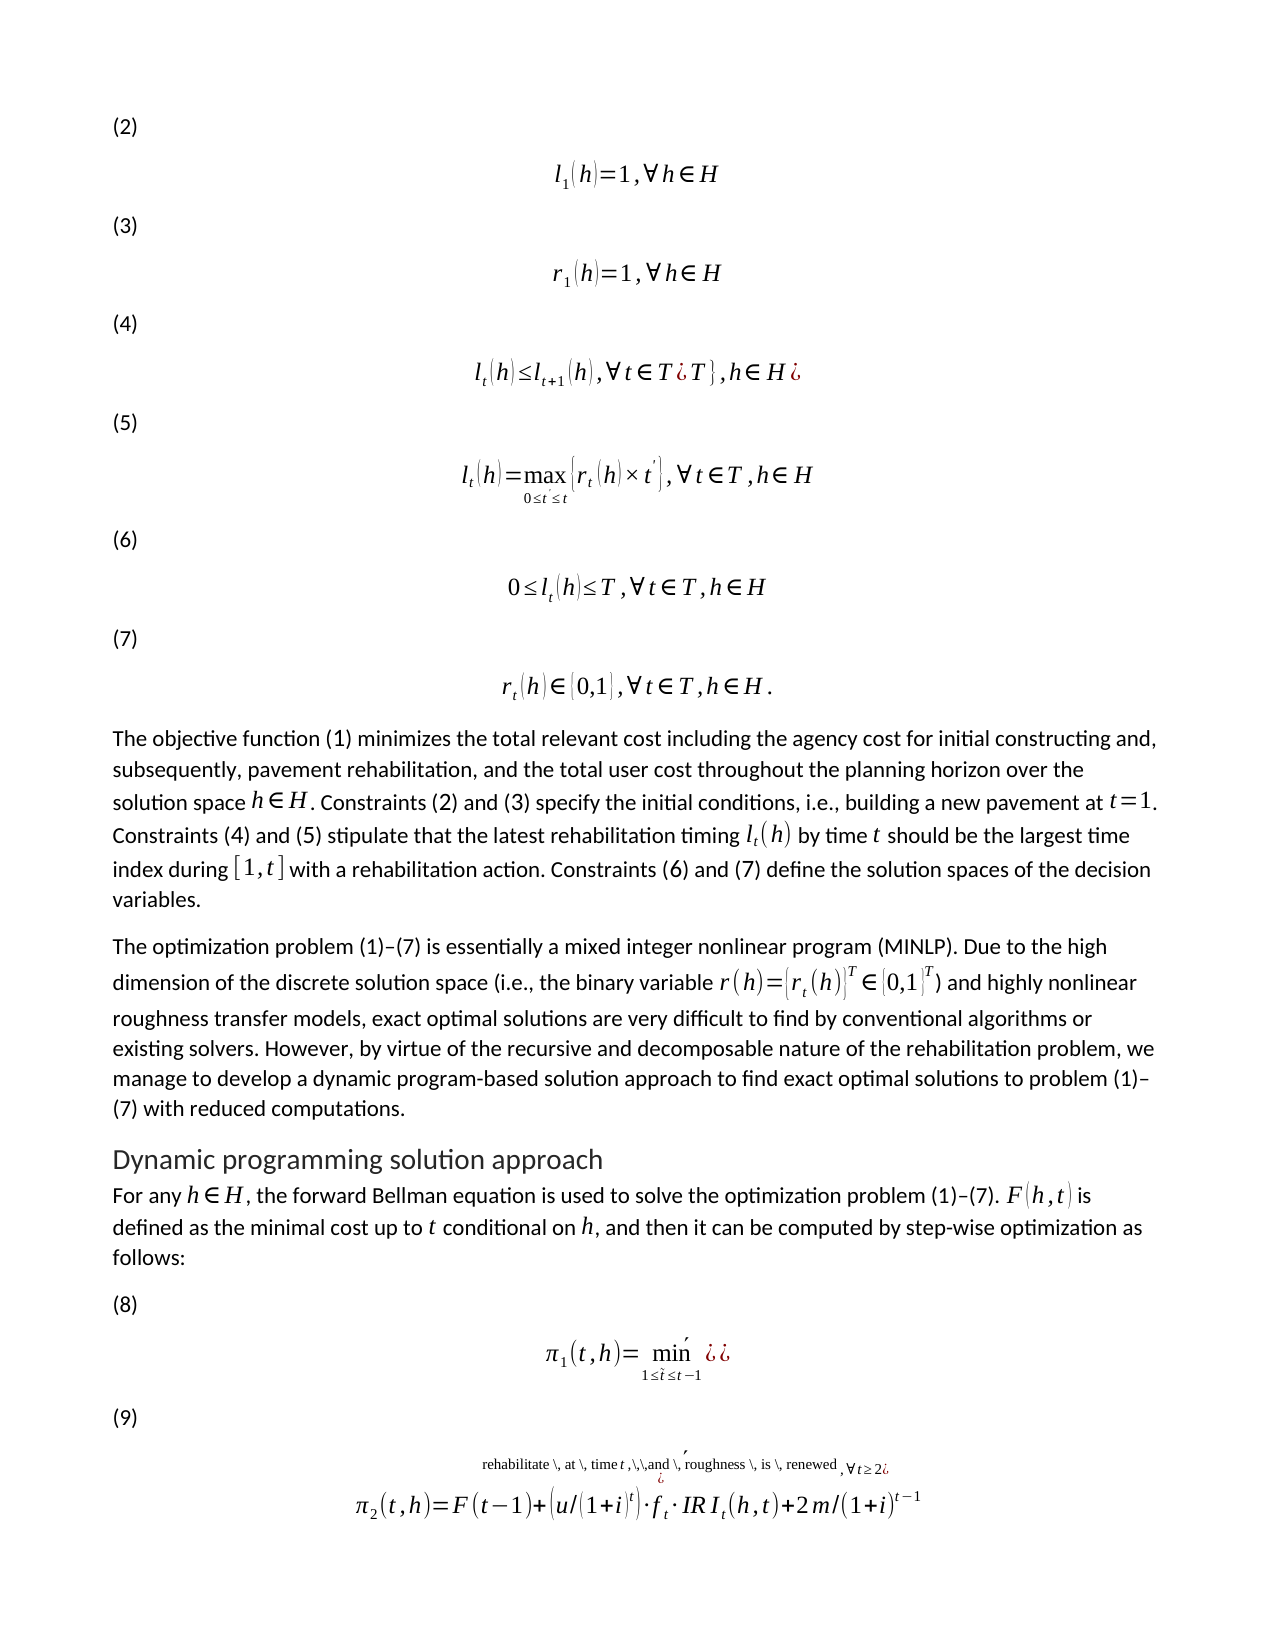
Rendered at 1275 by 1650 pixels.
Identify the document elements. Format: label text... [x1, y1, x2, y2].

text (3) [112, 211, 1162, 239]
text (2) [112, 112, 1162, 141]
text (4) [112, 309, 1162, 338]
text (9) [112, 1403, 1162, 1431]
text (6) [112, 526, 1162, 553]
text The optimization problem (1)–(7) is essentially a mixed integer nonlinear program (MINLP). Due to the high dimension of the discrete solution space (i.e., the binary variable ) and highly nonlinear roughness transfer models, exact optimal solutions are very difficult to find by conventional algorithms or existing solvers. However, by virtue of the recursive and decomposable nature of the rehabilitation problem, we manage to develop a dynamic program-based solution approach to find exact optimal solutions to problem (1)–(7) with reduced computations. [112, 932, 1162, 1123]
text (7) [112, 624, 1162, 652]
subtitle Dynamic programming solution approach [112, 1141, 1162, 1177]
text For any , the forward Bellman equation is used to solve the optimization problem (1)–(7). is defined as the minimal cost up to conditional on , and then it can be computed by step-wise optimization as follows: [112, 1180, 1162, 1271]
text The objective function (1) minimizes the total relevant cost including the agency cost for initial constructing and, subsequently, pavement rehabilitation, and the total user cost throughout the planning horizon over the solution space . Constraints (2) and (3) specify the initial conditions, i.e., building a new pavement at . Constraints (4) and (5) stipulate that the latest rehabilitation timing by time should be the largest time index during with a rehabilitation action. Constraints (6) and (7) define the solution spaces of the decision variables. [112, 723, 1162, 913]
text (8) [112, 1290, 1162, 1318]
text (5) [112, 408, 1162, 436]
